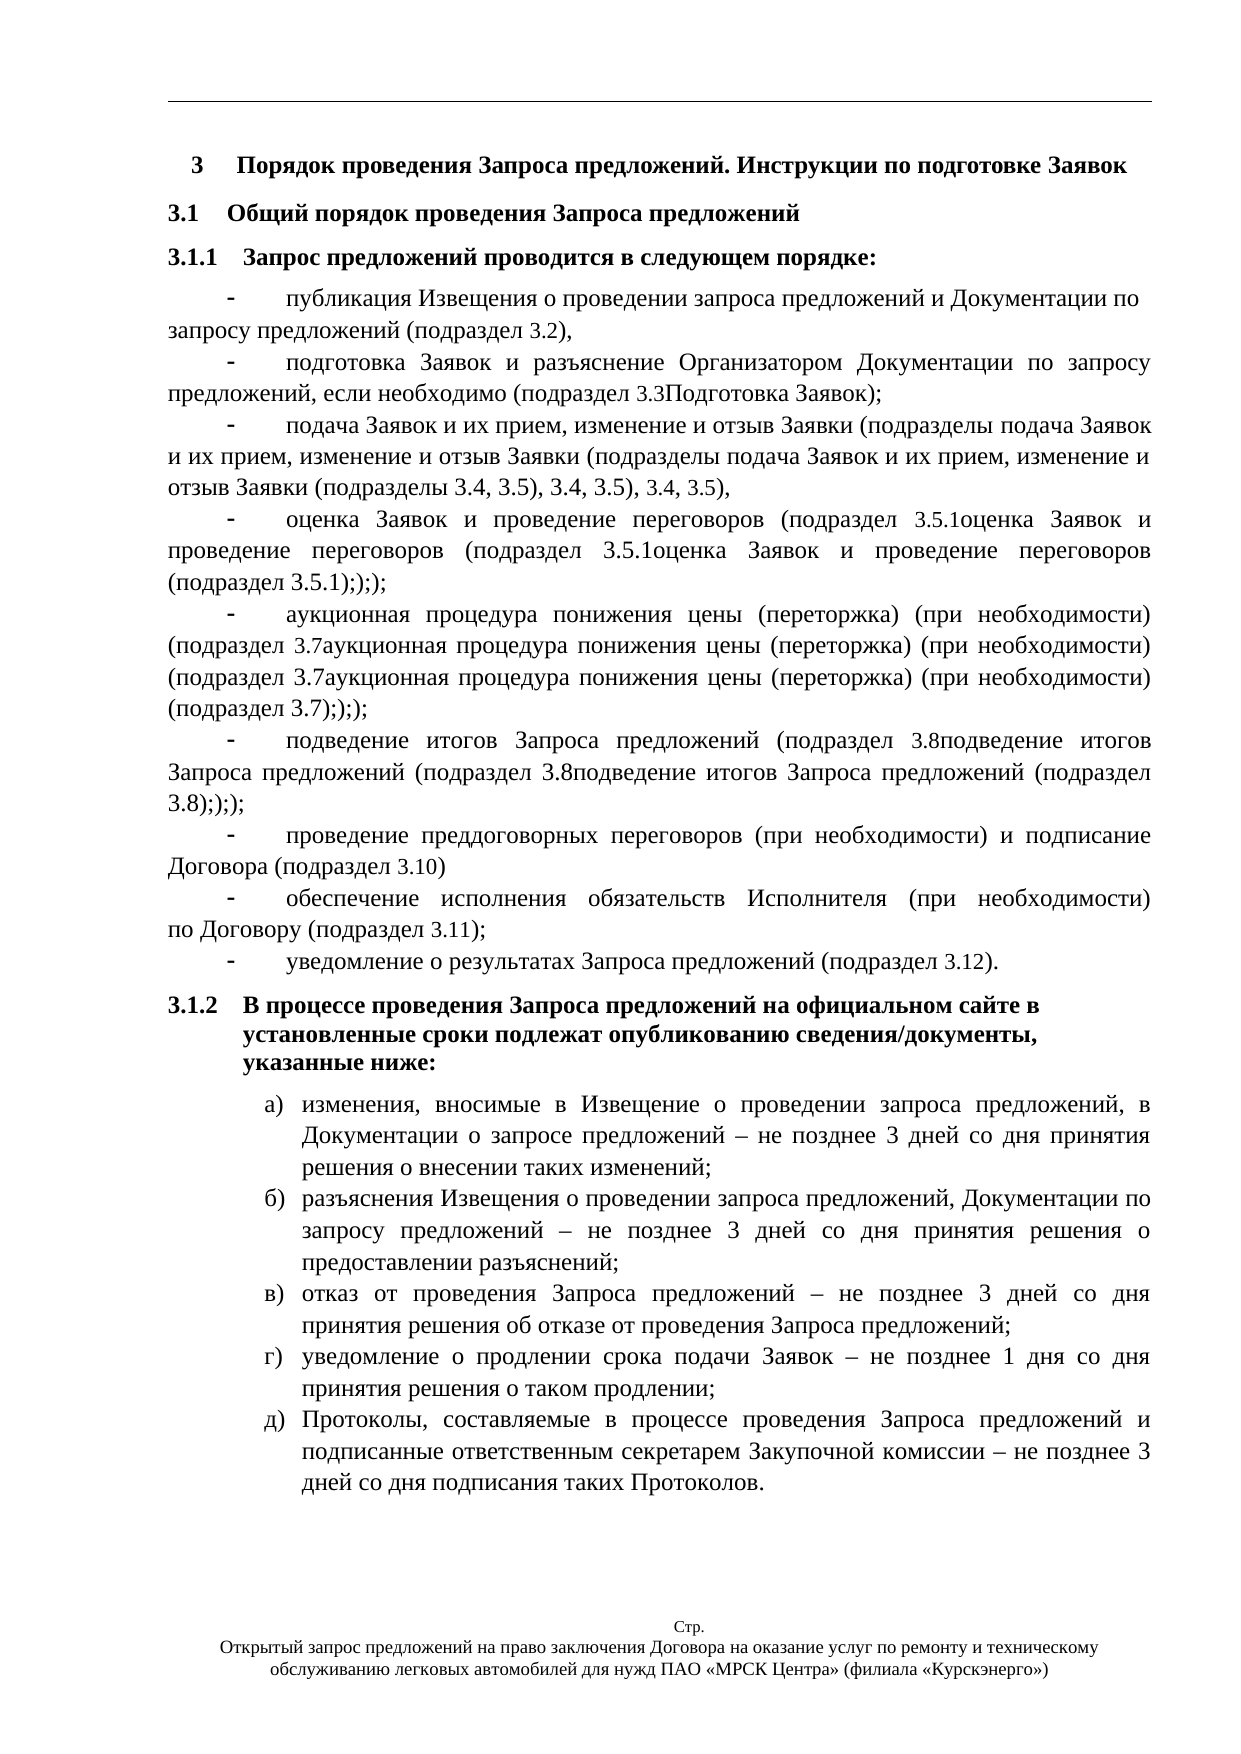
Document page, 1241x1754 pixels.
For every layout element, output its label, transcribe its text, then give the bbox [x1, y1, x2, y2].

list уведомление о продлении срока подачи Заявок – не позднее 1 дня со дня принятия решения о таком продлении; [264, 1341, 1152, 1402]
list подача Заявок и их прием, изменение и отзыв Заявки (подразделы 3.4, 3.5), [168, 410, 1152, 501]
list оценка Заявок и проведение переговоров (подраздел 3.5.1); [168, 504, 1152, 596]
subtitle В процессе проведения Запроса предложений на официальном сайте в установленные сроки подлежат опубликованию сведения/документы, указанные ниже: [168, 990, 1152, 1076]
list разъяснения Извещения о проведении запроса предложений, Документации по запросу предложений – не позднее 3 дней со дня принятия решения о предоставлении разъяснений; [264, 1183, 1152, 1275]
list проведение преддоговорных переговоров (при необходимости) и подписание Договора (подраздел 3.10) [168, 820, 1152, 880]
list отказ от проведения Запроса предложений – не позднее 3 дней со дня принятия решения об отказе от проведения Запроса предложений; [264, 1278, 1152, 1338]
list публикация Извещения о проведении запроса предложений и Документации по запросу предложений (подраздел 3.2), [168, 283, 1152, 344]
list Протоколы, составляемые в процессе проведения Запроса предложений и подписанные ответственным секретарем Закупочной комиссии – не позднее 3 дней со дня подписания таких Протоколов. [264, 1404, 1152, 1496]
subtitle Общий порядок проведения Запроса предложений [168, 198, 1152, 227]
list подведение итогов Запроса предложений (подраздел 3.8); [168, 725, 1152, 817]
subtitle Запрос предложений проводится в следующем порядке: [168, 242, 1152, 271]
subtitle Порядок проведения Запроса предложений. Инструкции по подготовке Заявок [166, 150, 1152, 179]
list изменения, вносимые в Извещение о проведении запроса предложений, в Документации о запросе предложений – не позднее 3 дней со дня принятия решения о внесении таких изменений; [264, 1089, 1152, 1181]
list подготовка Заявок и разъяснение Организатором Документации по запросу предложений, если необходимо (подраздел 3.3); [168, 347, 1152, 407]
list уведомление о результатах Запроса предложений (подраздел 3.12). [168, 946, 1152, 975]
list аукционная процедура понижения цены (переторжка) (при необходимости) (подраздел 3.7); [168, 599, 1152, 722]
list обеспечение исполнения обязательств Исполнителя (при необходимости) по Договору (подраздел 3.11); [168, 883, 1152, 943]
